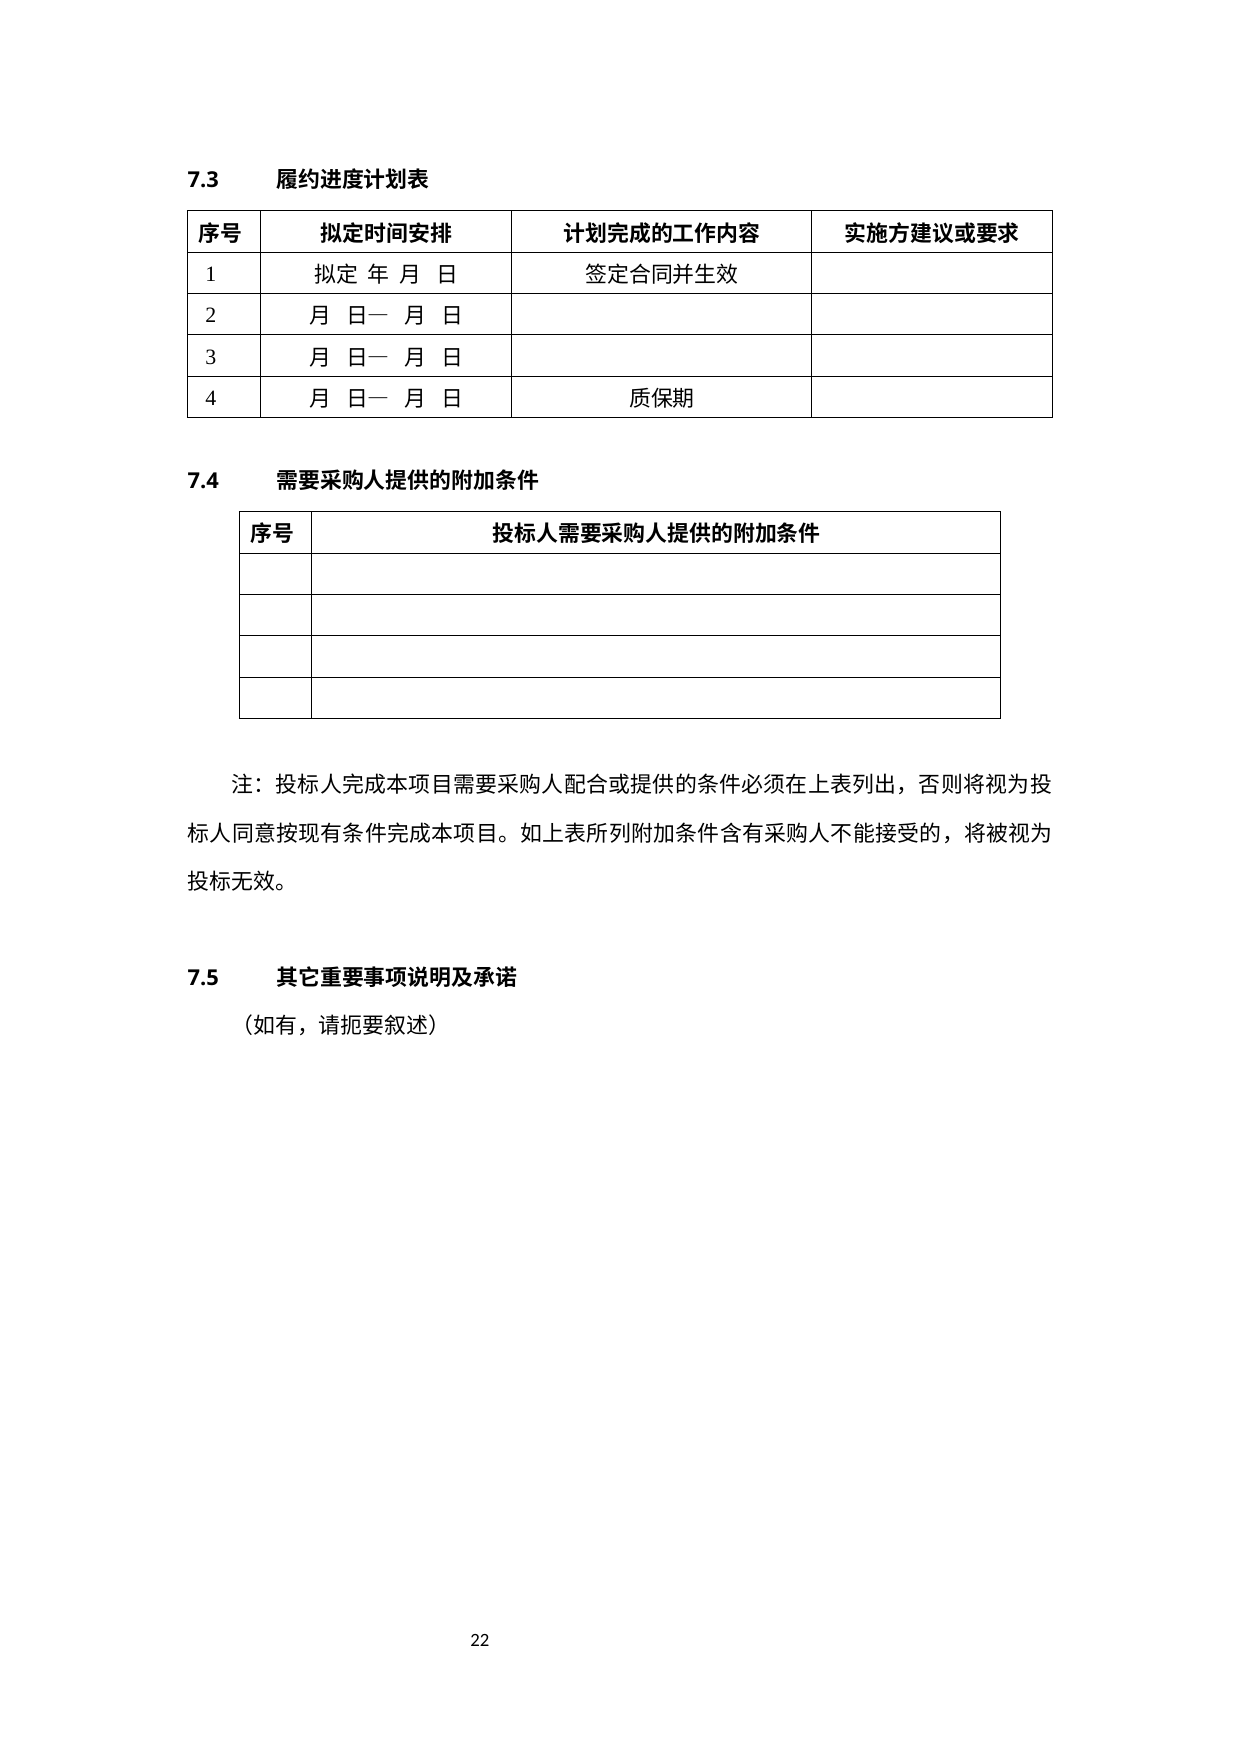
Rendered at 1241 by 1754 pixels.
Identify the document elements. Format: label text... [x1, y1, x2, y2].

subtitle 7.4 需要采购人提供的附加条件 [187, 463, 1053, 495]
table_cell [312, 636, 1000, 677]
table_cell [812, 294, 1052, 334]
table_cell [188, 335, 260, 376]
table_cell [512, 335, 811, 376]
table_cell [312, 554, 1000, 594]
table_cell [812, 335, 1052, 376]
table_cell [312, 595, 1000, 635]
table_cell [188, 377, 260, 417]
table_cell 月 日— 月 日 [261, 335, 511, 376]
table_header 投标人需要采购人提供的附加条件 [312, 512, 1000, 552]
table_cell [188, 294, 260, 334]
table_cell 签定合同并生效 [512, 253, 811, 293]
table_cell 月 日— 月 日 [261, 294, 511, 334]
table_cell [188, 253, 260, 293]
table_header 序号 [240, 512, 311, 552]
table_cell 质保期 [512, 377, 811, 417]
table_header 实施方建议或要求 [812, 211, 1052, 252]
text 注：投标人完成本项目需要采购人配合或提供的条件必须在上表列出，否则将视为投标人同意按现有条件完成本项目。如上表所列附加条件含有采购人不能接受的，将被视为投标无效。 [187, 766, 1053, 896]
table_cell [812, 377, 1052, 417]
table_cell [240, 636, 311, 677]
table_header 计划完成的工作内容 [512, 211, 811, 252]
table_header 拟定时间安排 [261, 211, 511, 252]
table_cell [240, 554, 311, 594]
table_cell [240, 595, 311, 635]
subtitle 7.5 其它重要事项说明及承诺 [187, 959, 1053, 992]
table_cell [512, 294, 811, 334]
table_cell 月 日— 月 日 [261, 377, 511, 417]
table_cell [312, 678, 1000, 718]
text （如有，请扼要叙述） [187, 1008, 1053, 1040]
table_cell [812, 253, 1052, 293]
table_header 序号 [188, 211, 260, 252]
table_cell 拟定 年 月 日 [261, 253, 511, 293]
subtitle 7.3 履约进度计划表 [187, 162, 1053, 194]
table_cell [240, 678, 311, 718]
